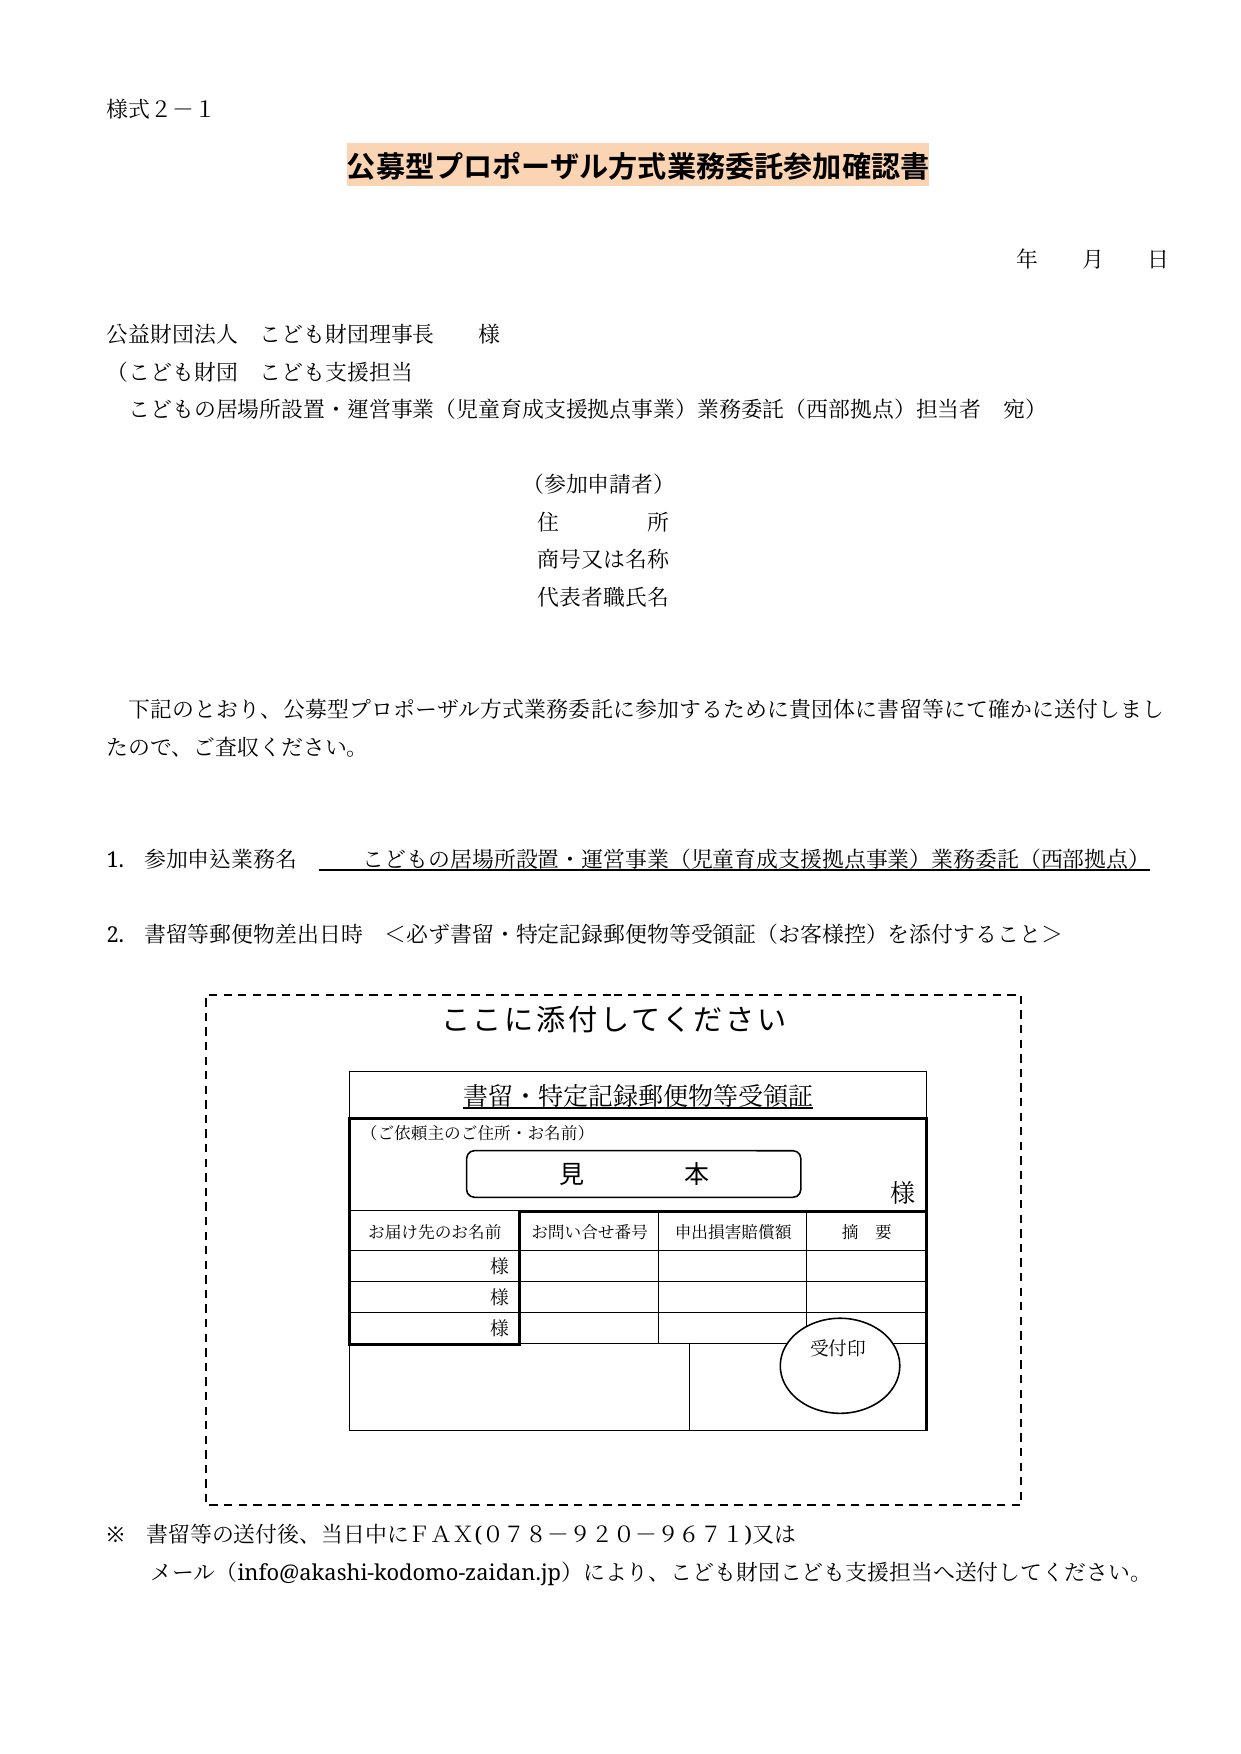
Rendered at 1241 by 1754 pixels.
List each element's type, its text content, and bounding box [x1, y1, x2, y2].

table_cell （ご依頼主のご住所・お名前） 様 [351, 1120, 925, 1210]
list 書留等郵便物差出日時 ＜必ず書留・特定記録郵便物等受領証（お客様控）を添付すること＞ [106, 914, 1169, 952]
table_cell [807, 1313, 925, 1342]
table_cell 摘 要 [807, 1213, 925, 1250]
text 代表者職氏名 [537, 577, 1169, 614]
table_cell [350, 1344, 689, 1430]
text 下記のとおり、公募型プロポーザル方式業務委託に参加するために貴団体に書留等にて確かに送付しましたので、ご査収ください。 [106, 689, 1169, 764]
text 商号又は名称 [537, 539, 1169, 577]
table_cell [807, 1282, 925, 1312]
text 様式２－１ [106, 89, 1169, 127]
text （こども財団 こども支援担当 [106, 352, 1169, 389]
table_cell [521, 1251, 658, 1281]
text 年 月 日 [106, 239, 1169, 277]
text こどもの居場所設置・運営事業（児童育成支援拠点事業）業務委託（西部拠点）担当者 宛） [106, 389, 1169, 427]
table_cell 申出損害賠償額 [659, 1213, 806, 1250]
table_cell 様 [351, 1251, 518, 1281]
text 住 所 [537, 502, 1169, 539]
text ※ 書留等の送付後、当日中にＦＡＸ(０７８－９２０－９６７１)又は [106, 1514, 1169, 1552]
table_header 書留・特定記録郵便物等受領証 [350, 1072, 926, 1117]
table_cell [521, 1282, 658, 1312]
table_cell [659, 1282, 806, 1312]
text （参加申請者） [106, 464, 1169, 502]
text 公募型プロポーザル方式業務委託参加確認書 [106, 127, 1169, 202]
table_cell 様 [351, 1313, 518, 1342]
table_cell [807, 1251, 925, 1281]
table_cell 様 [351, 1282, 518, 1312]
table_cell お届け先のお名前 [351, 1211, 518, 1250]
text メール（info@akashi-kodomo-zaidan.jp）により、こども財団こども支援担当へ送付してください。 [150, 1552, 1169, 1589]
table_cell お問い合せ番号 [521, 1213, 658, 1250]
table_cell [521, 1313, 658, 1342]
table_cell [690, 1344, 925, 1430]
list 参加申込業務名 こどもの居場所設置・運営事業（児童育成支援拠点事業）業務委託（西部拠点） [106, 839, 1169, 877]
table_cell [659, 1251, 806, 1281]
text 公益財団法人 こども財団理事長 様 [106, 314, 1169, 352]
table_cell [659, 1313, 806, 1342]
